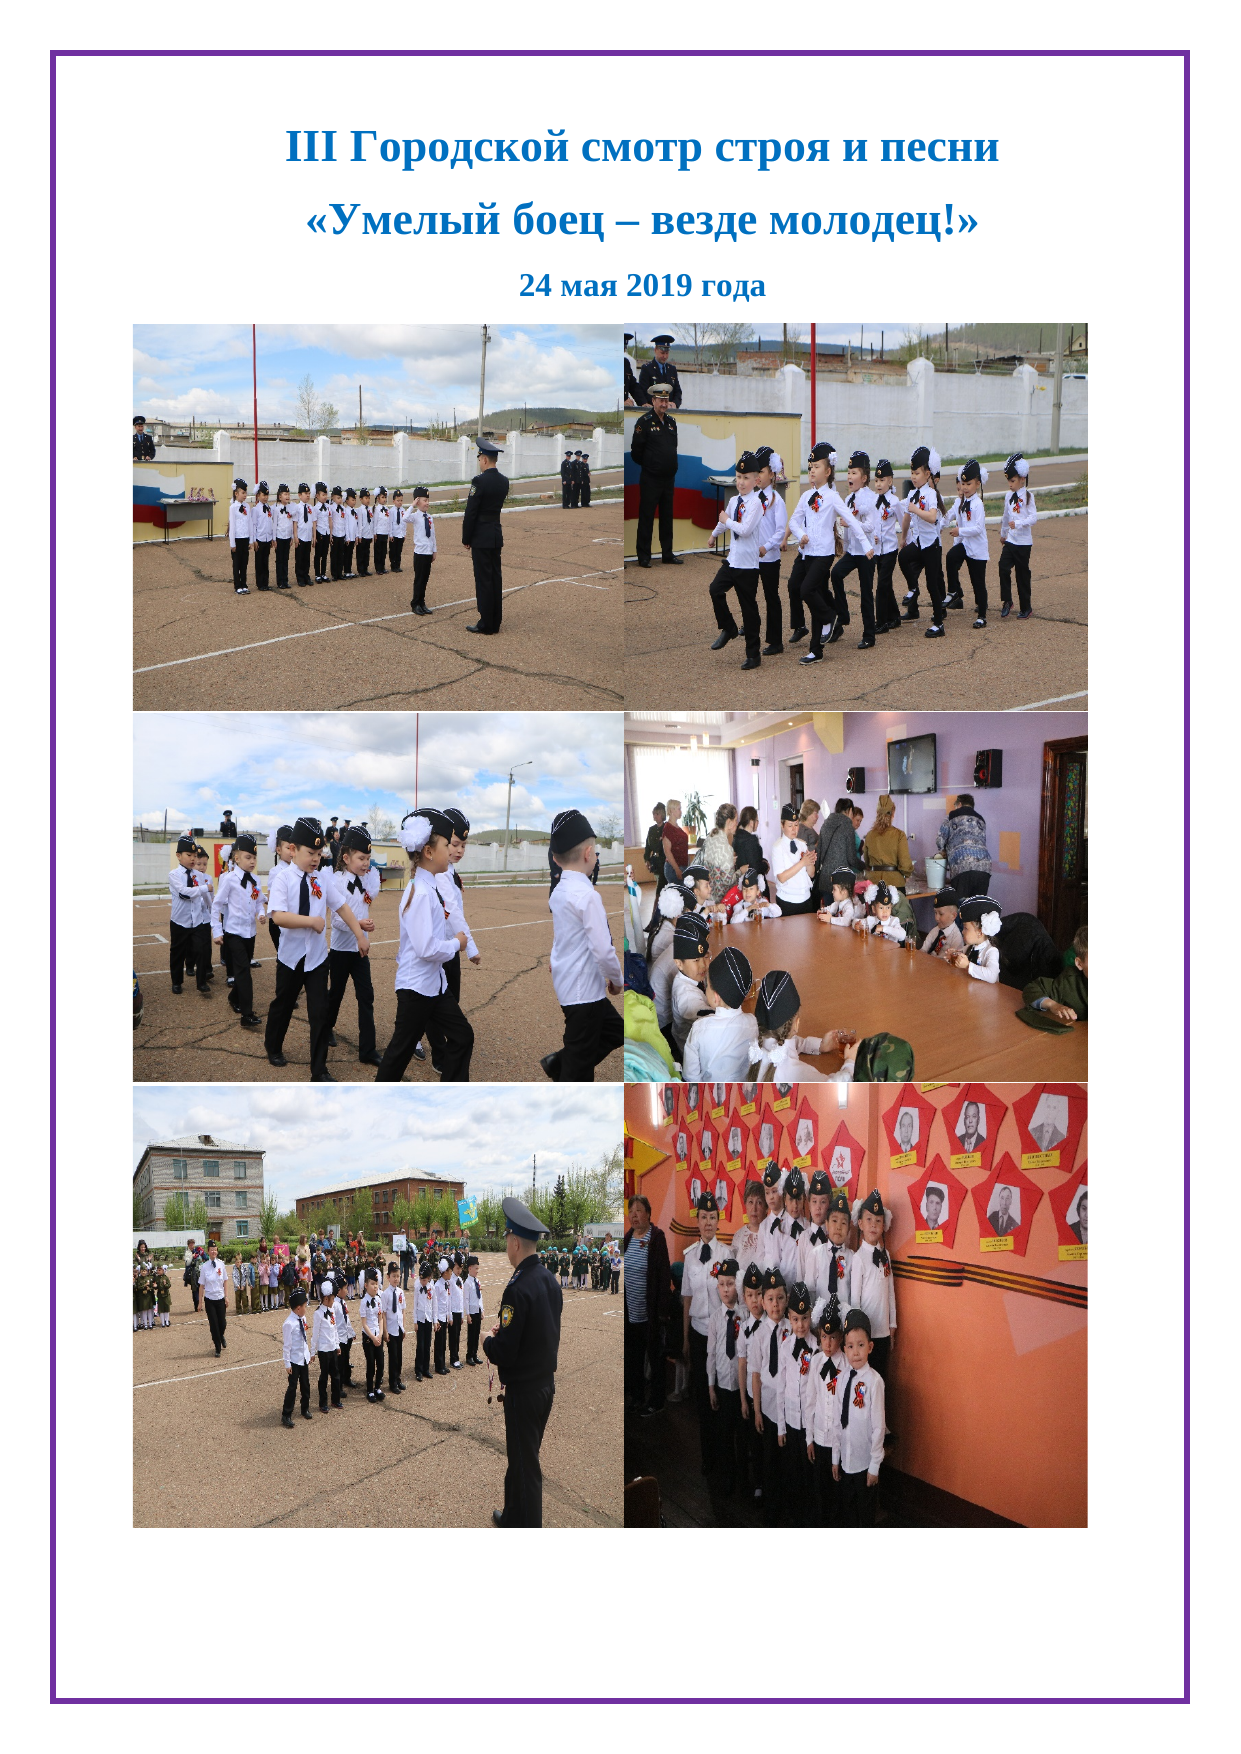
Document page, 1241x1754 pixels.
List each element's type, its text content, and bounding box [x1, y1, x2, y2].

picture [132, 712, 1088, 1082]
text «Умелый боец – везде молодец!» [133, 192, 1152, 244]
text III Городской смотр строя и песни [133, 118, 1152, 171]
text 24 мая 2019 года [133, 265, 1152, 303]
picture [132, 323, 1088, 711]
picture [132, 1083, 1088, 1528]
